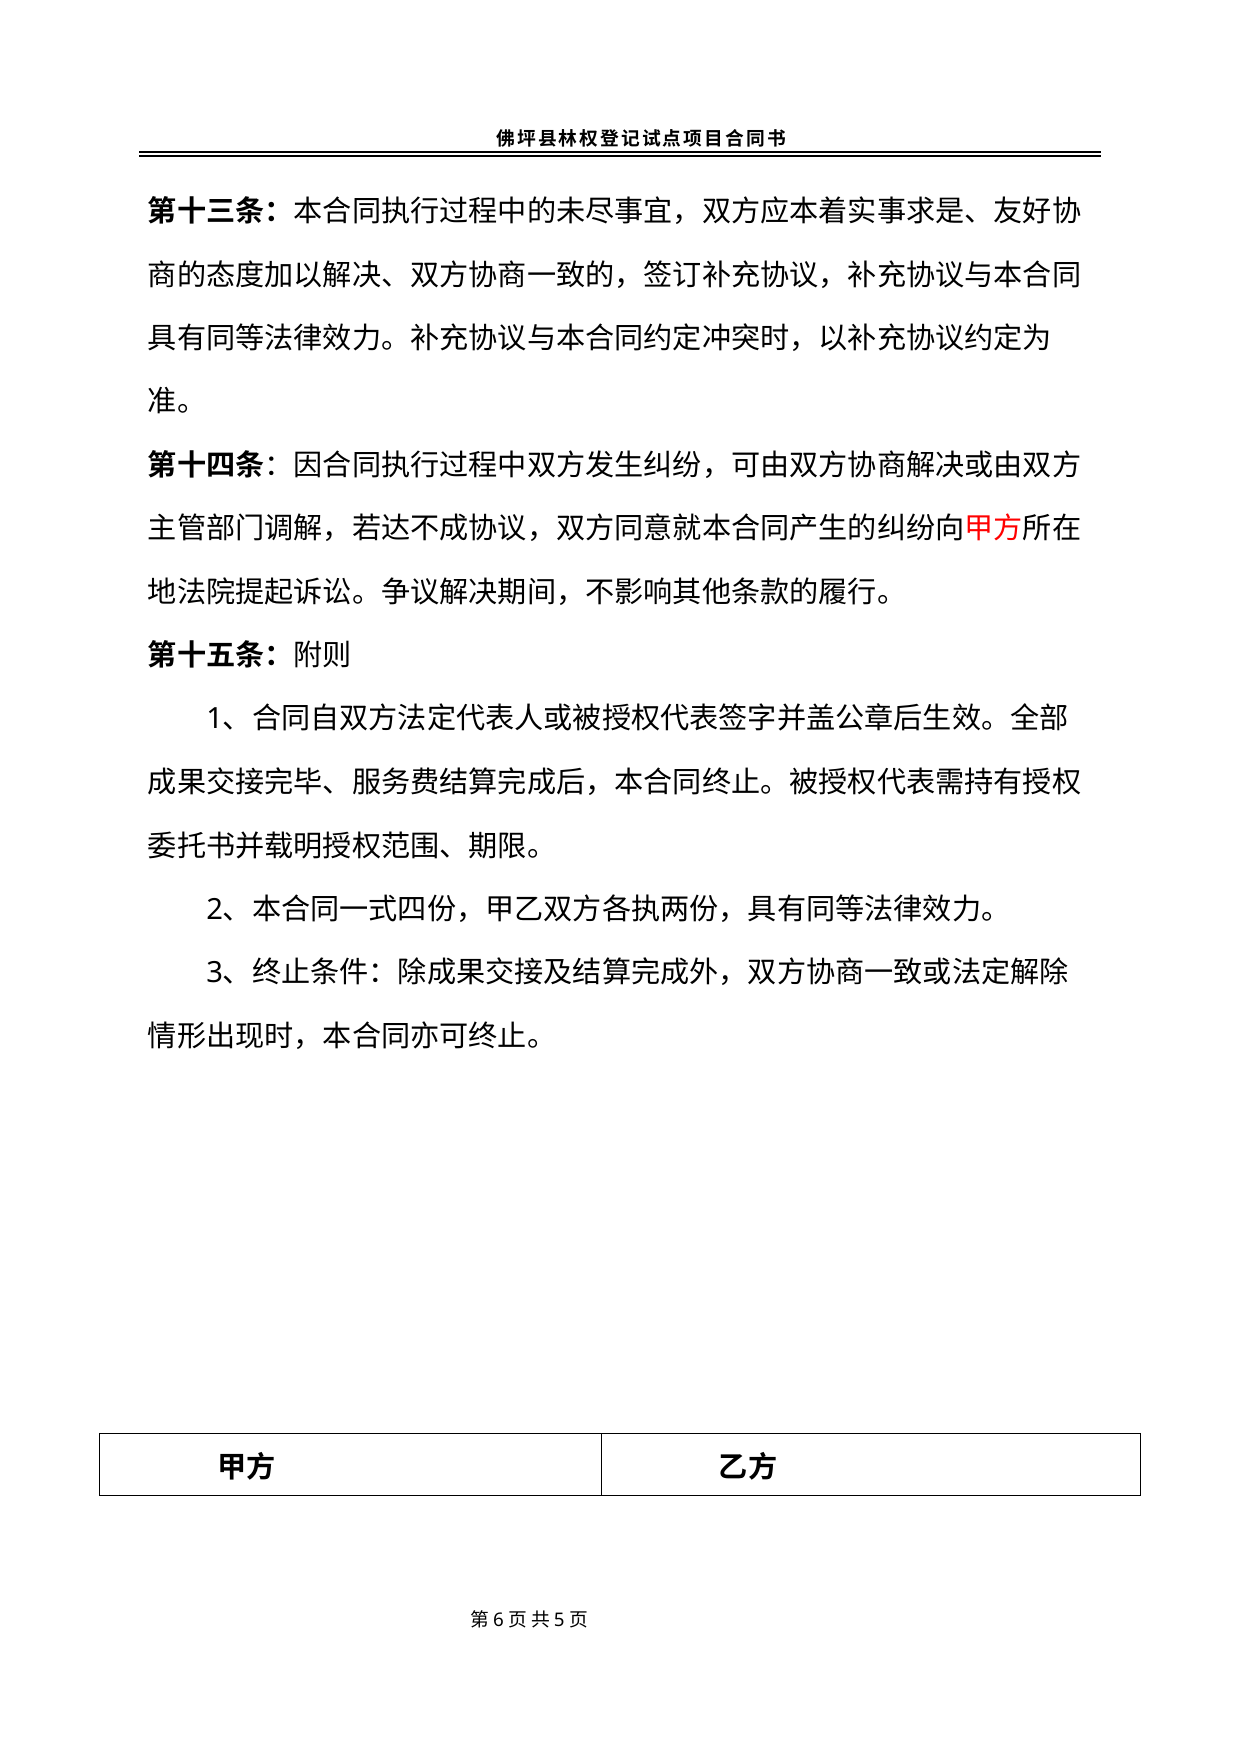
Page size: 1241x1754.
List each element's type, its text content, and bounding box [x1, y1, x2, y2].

table_header 乙方 [602, 1434, 1140, 1495]
list 合同自双方法定代表人或被授权代表签字并盖公章后生效。全部成果交接完毕、服务费结算完成后，本合同终止。被授权代表需持有授权委托书并载明授权范围、期限。 [148, 695, 1093, 864]
text 第十三条：本合同执行过程中的未尽事宜，双方应本着实事求是、友好协商的态度加以解决、双方协商一致的，签订补充协议，补充协议与本合同具有同等法律效力。补充协议与本合同约定冲突时，以补充协议约定为准。 [148, 188, 1093, 420]
table_header 甲方 [100, 1434, 601, 1495]
text 第十四条：因合同执行过程中双方发生纠纷，可由双方协商解决或由双方主管部门调解，若达不成协议，双方同意就本合同产生的纠纷向甲方所在地法院提起诉讼。争议解决期间，不影响其他条款的履行。 [148, 441, 1093, 611]
list 本合同一式四份，甲乙双方各执两份，具有同等法律效力。 [148, 886, 1093, 928]
list 终止条件：除成果交接及结算完成外，双方协商一致或法定解除情形出现时，本合同亦可终止。 [148, 949, 1093, 1055]
text 第十五条：附则 [148, 632, 1093, 674]
